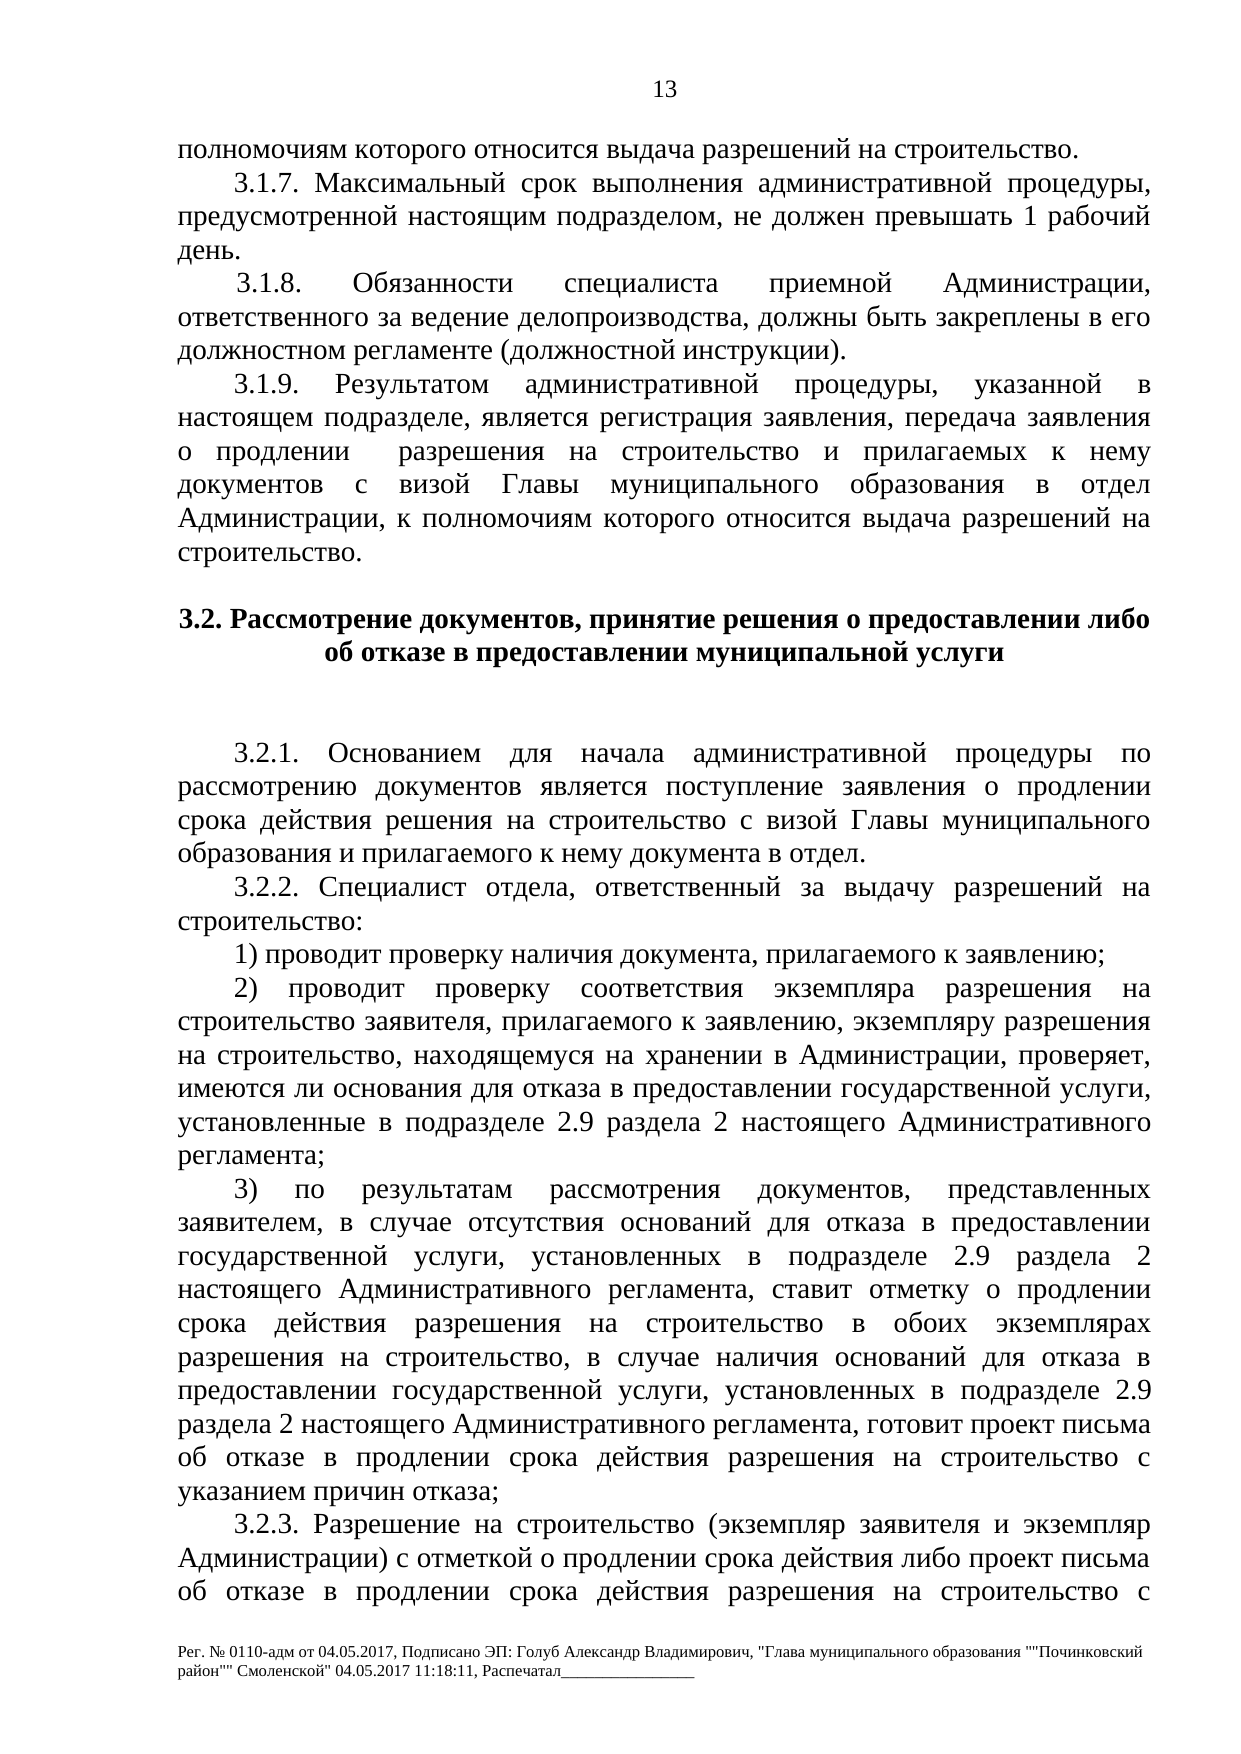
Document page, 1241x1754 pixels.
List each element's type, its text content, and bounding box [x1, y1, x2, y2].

text 3.2.1. Основанием для начала административной процедуры по рассмотрению документов является поступление заявления о продлении срока действия решения на строительство с визой Главы муниципального образования и прилагаемого к нему документа в отдел. [177, 735, 1152, 869]
text 1) проводит проверку наличия документа, прилагаемого к заявлению; [177, 936, 1152, 970]
text 3.1.9. Результатом административной процедуры, указанной в настоящем подразделе, является регистрация заявления, передача заявления о продлении разрешения на строительство и прилагаемых к нему документов с визой Главы муниципального образования в отдел Администрации, к полномочиям которого относится выдача разрешений на строительство. [177, 366, 1152, 567]
text 3) по результатам рассмотрения документов, представленных заявителем, в случае отсутствия оснований для отказа в предоставлении государственной услуги, установленных в подразделе 2.9 раздела 2 настоящего Административного регламента, ставит отметку о продлении срока действия разрешения на строительство в обоих экземплярах разрешения на строительство, в случае наличия оснований для отказа в предоставлении государственной услуги, установленных в подразделе 2.9 раздела 2 настоящего Административного регламента, готовит проект письма об отказе в продлении срока действия разрешения на строительство с указанием причин отказа; [177, 1171, 1152, 1506]
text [177, 131, 1152, 165]
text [177, 1506, 1152, 1607]
text 3.2.2. Специалист отдела, ответственный за выдачу разрешений на строительство: [177, 869, 1152, 936]
text 3.2. Рассмотрение документов, принятие решения о предоставлении либо об отказе в предоставлении муниципальной услуги [177, 601, 1152, 668]
text 3.1.7. Максимальный срок выполнения административной процедуры, предусмотренной настоящим подразделом, не должен превышать 1 рабочий день. [177, 165, 1152, 265]
text 3.1.8. Обязанности специалиста приемной Администрации, ответственного за ведение делопроизводства, должны быть закреплены в его должностном регламенте (должностной инструкции). [177, 265, 1152, 366]
text 2) проводит проверку соответствия экземпляра разрешения на строительство заявителя, прилагаемого к заявлению, экземпляру разрешения на строительство, находящемуся на хранении в Администрации, проверяет, имеются ли основания для отказа в предоставлении государственной услуги, установленные в подразделе 2.9 раздела 2 настоящего Административного регламента; [177, 970, 1152, 1171]
